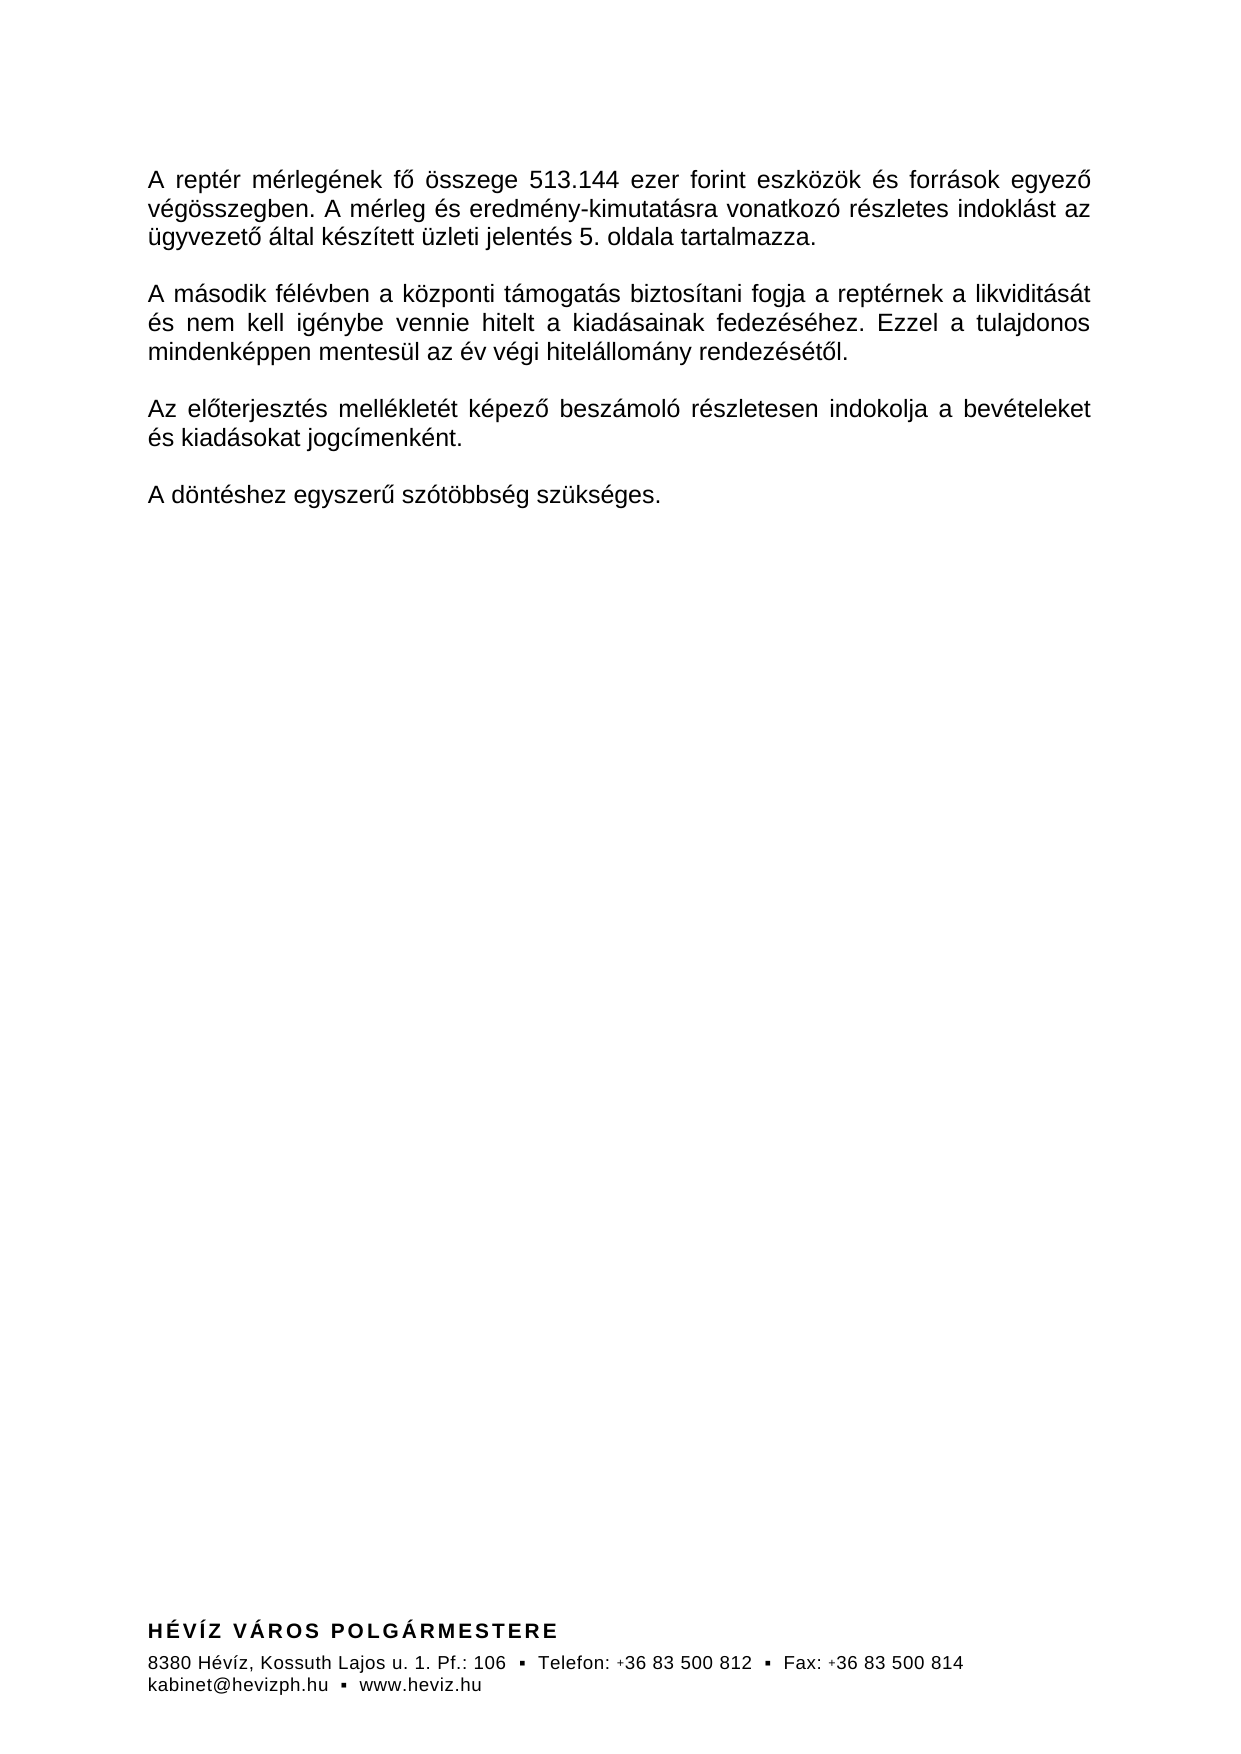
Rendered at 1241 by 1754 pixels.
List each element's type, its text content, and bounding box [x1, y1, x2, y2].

text A reptér mérlegének fő összege 513.144 ezer forint eszközök és források egyező végösszegben. A mérleg és eredmény-kimutatásra vonatkozó részletes indoklást az ügyvezető által készített üzleti jelentés 5. oldala tartalmazza. [148, 165, 1093, 251]
text Az előterjesztés mellékletét képező beszámoló részletesen indokolja a bevételeket és kiadásokat jogcímenként. [148, 394, 1093, 452]
text A második félévben a központi támogatás biztosítani fogja a reptérnek a likviditását és nem kell igénybe vennie hitelt a kiadásainak fedezéséhez. Ezzel a tulajdonos mindenképpen mentesül az év végi hitelállomány rendezésétől. [148, 279, 1093, 365]
text A döntéshez egyszerű szótöbbség szükséges. [148, 480, 1093, 509]
